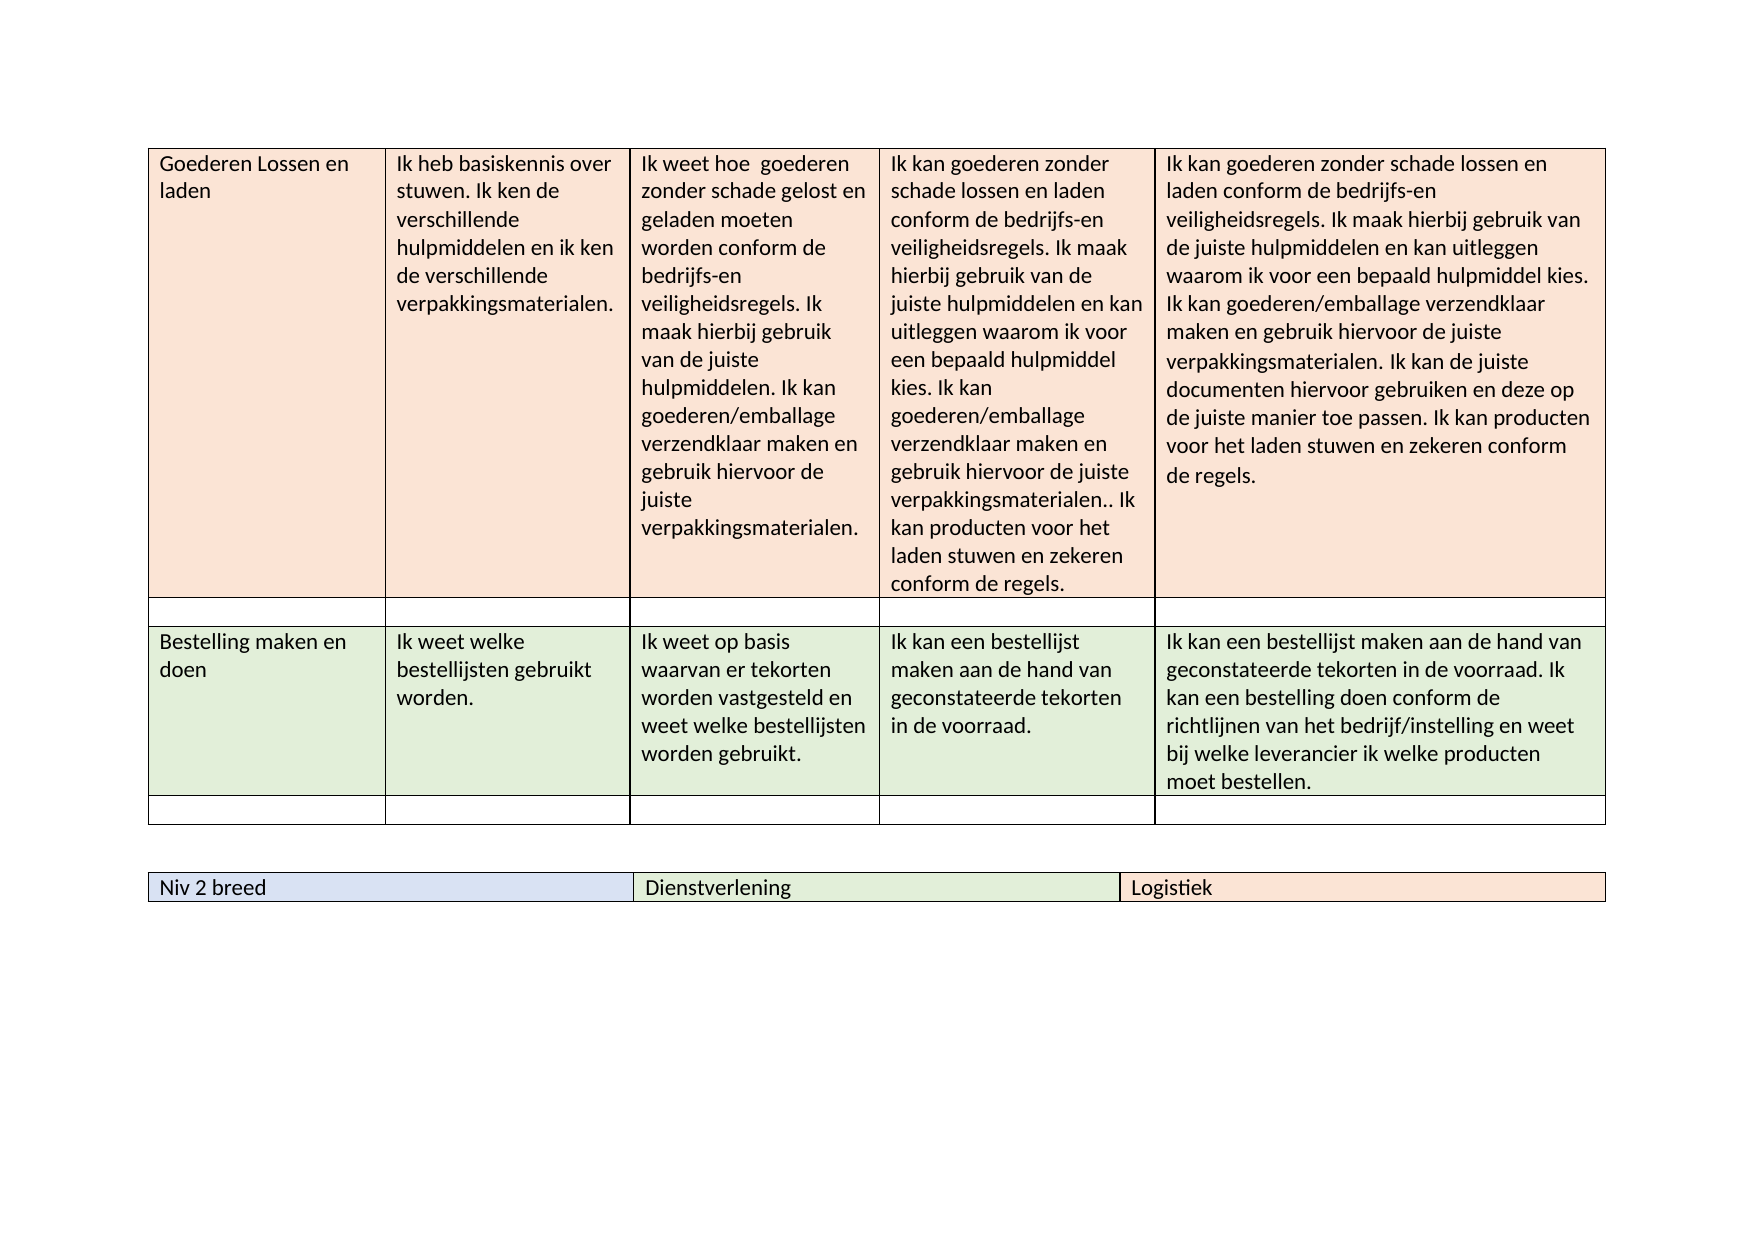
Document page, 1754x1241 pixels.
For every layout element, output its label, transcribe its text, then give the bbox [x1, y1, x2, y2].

table_cell [880, 598, 1154, 626]
table_cell [149, 796, 385, 824]
table_cell Ik heb basiskennis over stuwen. Ik ken de verschillende hulpmiddelen en ik ken de verschillende verpakkingsmaterialen. [386, 149, 629, 597]
table_cell Ik kan een bestellijst maken aan de hand van geconstateerde tekorten in de voorraad. [880, 627, 1154, 795]
table_cell Ik kan een bestellijst maken aan de hand van geconstateerde tekorten in de voorraad. Ik kan een bestelling doen conform de richtlijnen van het bedrijf/instelling en weet bij welke leverancier ik welke producten moet bestellen. [1156, 627, 1605, 795]
table_cell [631, 796, 879, 824]
table_cell Ik kan goederen zonder schade lossen en laden conform de bedrijfs-en veiligheidsregels. Ik maak hierbij gebruik van de juiste hulpmiddelen en kan uitleggen waarom ik voor een bepaald hulpmiddel kies. Ik kan goederen/emballage verzendklaar maken en gebruik hiervoor de juiste verpakkingsmaterialen. Ik kan de juiste documenten hiervoor gebruiken en deze op de juiste manier toe passen. Ik kan producten voor het laden stuwen en zekeren conform de regels. [1156, 149, 1605, 597]
table_cell [880, 796, 1154, 824]
table_cell Goederen Lossen en laden [149, 149, 385, 597]
table_cell Ik weet hoe goederen zonder schade gelost en geladen moeten worden conform de bedrijfs-en veiligheidsregels. Ik maak hierbij gebruik van de juiste hulpmiddelen. Ik kan goederen/emballage verzendklaar maken en gebruik hiervoor de juiste verpakkingsmaterialen. [631, 149, 879, 597]
table_cell Bestelling maken en doen [149, 627, 385, 795]
table_cell Ik weet welke bestellijsten gebruikt worden. [386, 627, 629, 795]
table_header Niv 2 breed [149, 873, 633, 901]
table_cell [1156, 796, 1605, 824]
table_header Logistiek [1121, 873, 1605, 901]
table_cell Ik kan goederen zonder schade lossen en laden conform de bedrijfs-en veiligheidsregels. Ik maak hierbij gebruik van de juiste hulpmiddelen en kan uitleggen waarom ik voor een bepaald hulpmiddel kies. Ik kan goederen/emballage verzendklaar maken en gebruik hiervoor de juiste verpakkingsmaterialen.. Ik kan producten voor het laden stuwen en zekeren conform de regels. [880, 149, 1154, 597]
table_cell [149, 598, 385, 626]
table_cell [386, 598, 629, 626]
table_cell [631, 598, 879, 626]
table_cell [386, 796, 629, 824]
table_cell Ik weet op basis waarvan er tekorten worden vastgesteld en weet welke bestellijsten worden gebruikt. [631, 627, 879, 795]
table_header Dienstverlening [634, 873, 1119, 901]
table_cell [1156, 598, 1605, 626]
